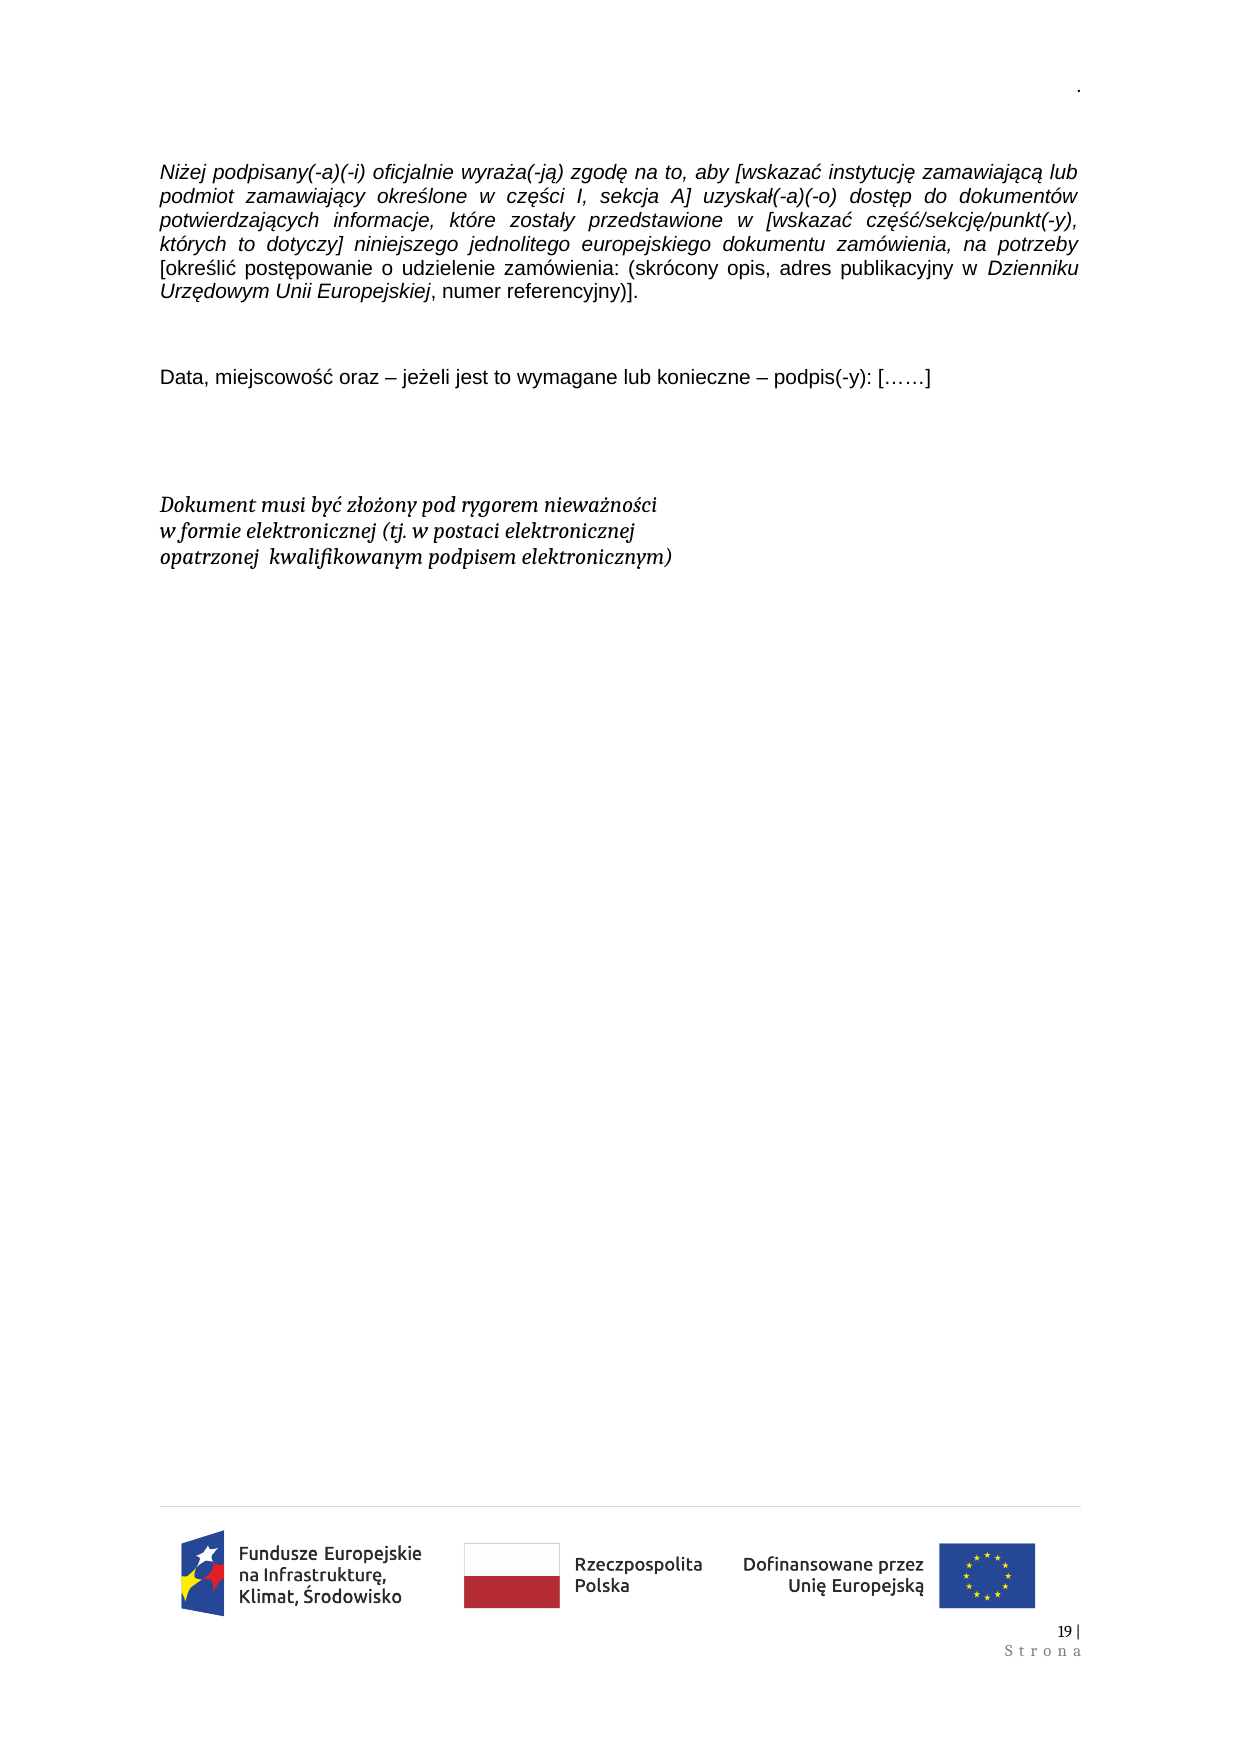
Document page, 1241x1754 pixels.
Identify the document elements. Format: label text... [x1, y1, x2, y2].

picture [160, 1508, 1058, 1638]
text Data, miejscowość oraz – jeżeli jest to wymagane lub konieczne – podpis(-y): [……] [159, 365, 1081, 389]
text Dokument musi być złożony pod rygorem nieważności w formie elektronicznej (tj. w postaci elektronicznej opatrzonej kwalifikowanym podpisem elektronicznym) [159, 491, 1081, 571]
text Niżej podpisany(-a)(-i) oficjalnie wyraża(-ją) zgodę na to, aby [wskazać instytucję zamawiającą lub podmiot zamawiający określone w części I, sekcja A] uzyskał(-a)(-o) dostęp do dokumentów potwierdzających informacje, które zostały przedstawione w [wskazać część/sekcję/punkt(-y), których to dotyczy] niniejszego jednolitego europejskiego dokumentu zamówienia, na potrzeby [określić postępowanie o udzielenie zamówienia: (skrócony opis, adres publikacyjny w Dzienniku Urzędowym Unii Europejskiej, numer referencyjny)]. [159, 159, 1081, 303]
